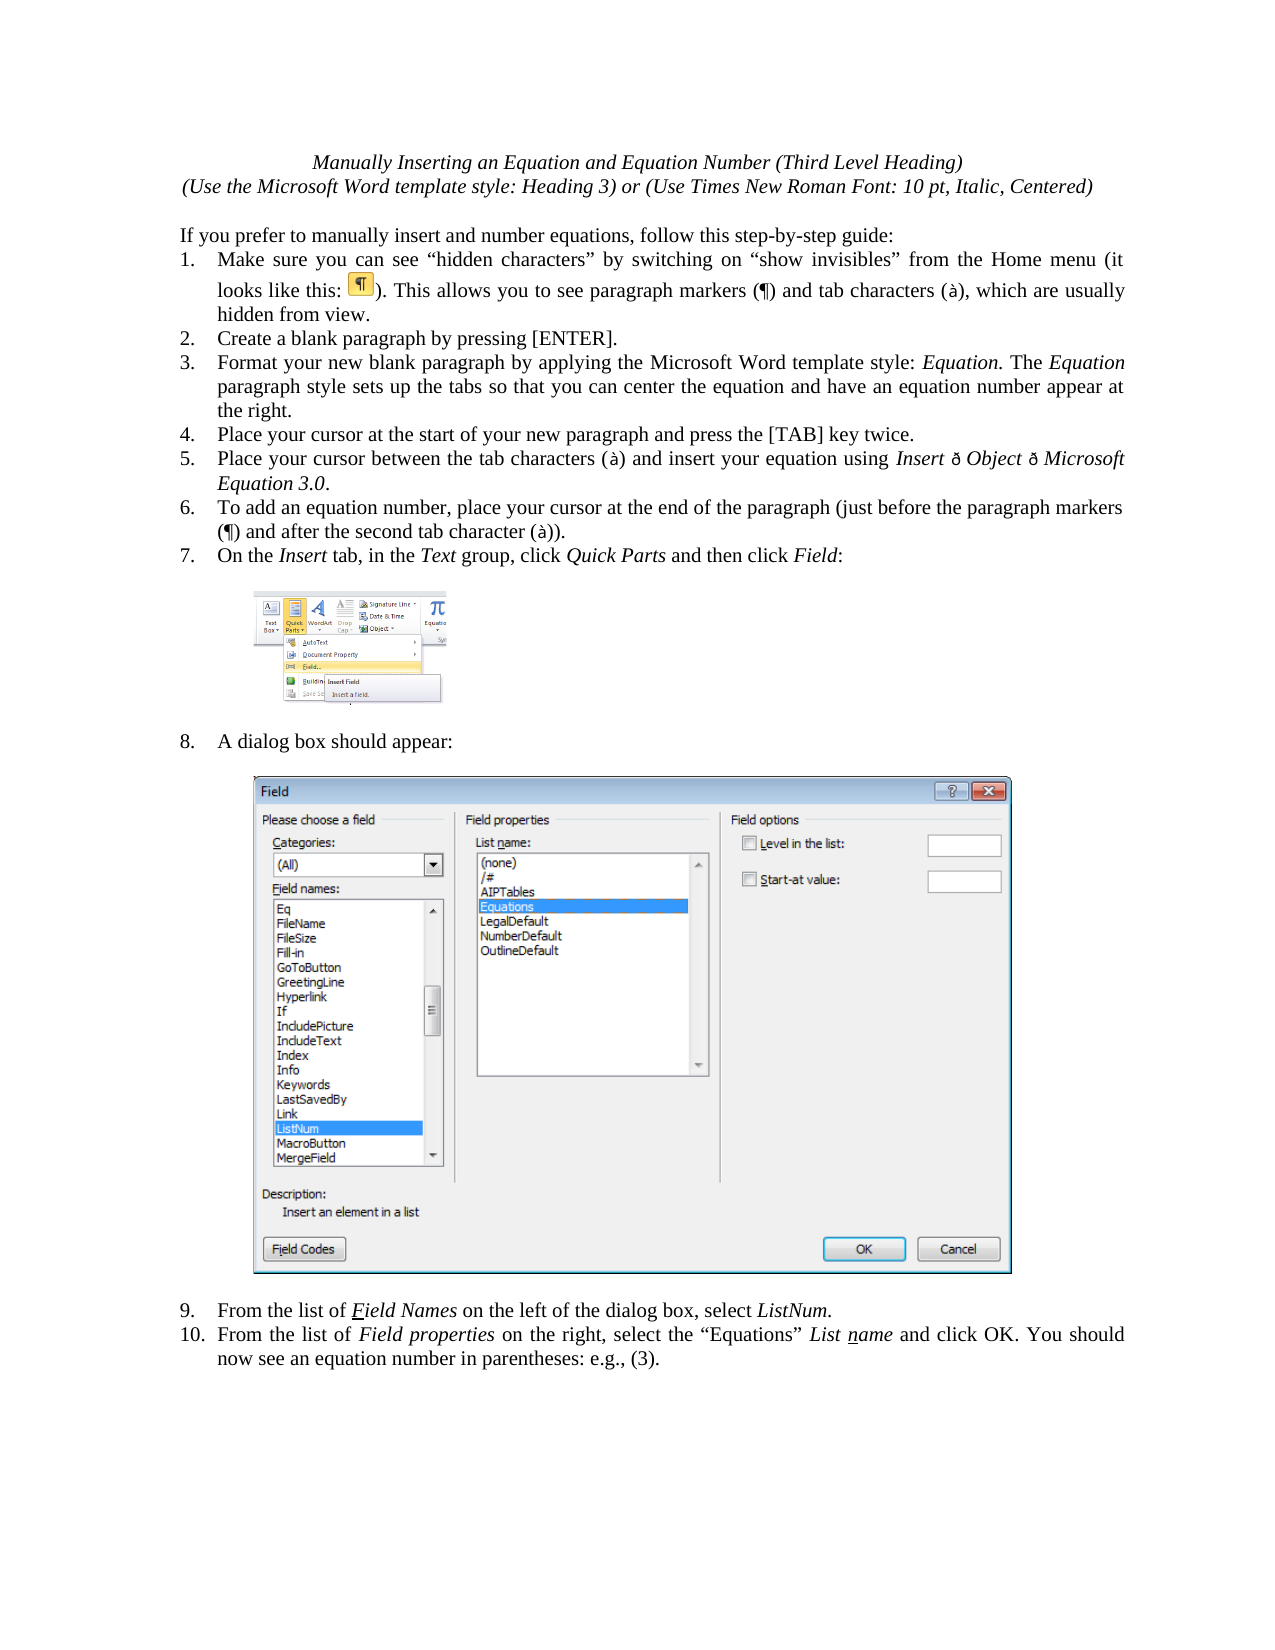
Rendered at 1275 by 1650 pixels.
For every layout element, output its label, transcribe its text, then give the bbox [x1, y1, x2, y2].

text A dialog box should appear: [179, 729, 1125, 753]
text From the list of Field properties on the right, select the “Equations” List name and click OK. You should now see an equation number in parentheses: e.g., (3). [179, 1322, 1125, 1370]
text Place your cursor at the start of your new paragraph and press the [TAB] key twice. [179, 422, 1125, 446]
text Place your cursor between the tab characters (à) and insert your equation using Insert ð Object ð Microsoft Equation 3.0. [179, 446, 1125, 495]
list Make sure you can see “hidden characters” by switching on “show invisibles” from the Home menu (it looks like this: ). This allows you to see paragraph markers (¶) and tab characters (à), which are usually hidden from view. [179, 247, 1125, 326]
text Create a blank paragraph by pressing [ENTER]. [179, 326, 1125, 350]
picture [253, 591, 447, 705]
text On the Insert tab, in the Text group, click Quick Parts and then click Field: [179, 543, 1125, 567]
text Format your new blank paragraph by applying the Microsoft Word template style: Equation. The Equation paragraph style sets up the tabs so that you can center the equation and have an equation number appear at the right. [179, 350, 1125, 422]
picture [348, 271, 375, 297]
text From the list of Field Names on the left of the dialog box, select ListNum. [179, 1298, 1125, 1322]
text If you prefer to manually insert and number equations, follow this step-by-step guide: [150, 223, 1125, 247]
text To add an equation number, place your cursor at the end of the paragraph (just before the paragraph markers (¶) and after the second tab character (à)). [179, 495, 1125, 543]
subtitle Manually Inserting an Equation and Equation Number (Third Level Heading) (Use the Microsoft Word template style: Heading 3) or (Use Times New Roman Font: 10 pt, Italic, Centered) [150, 150, 1125, 198]
picture [253, 776, 1012, 1274]
